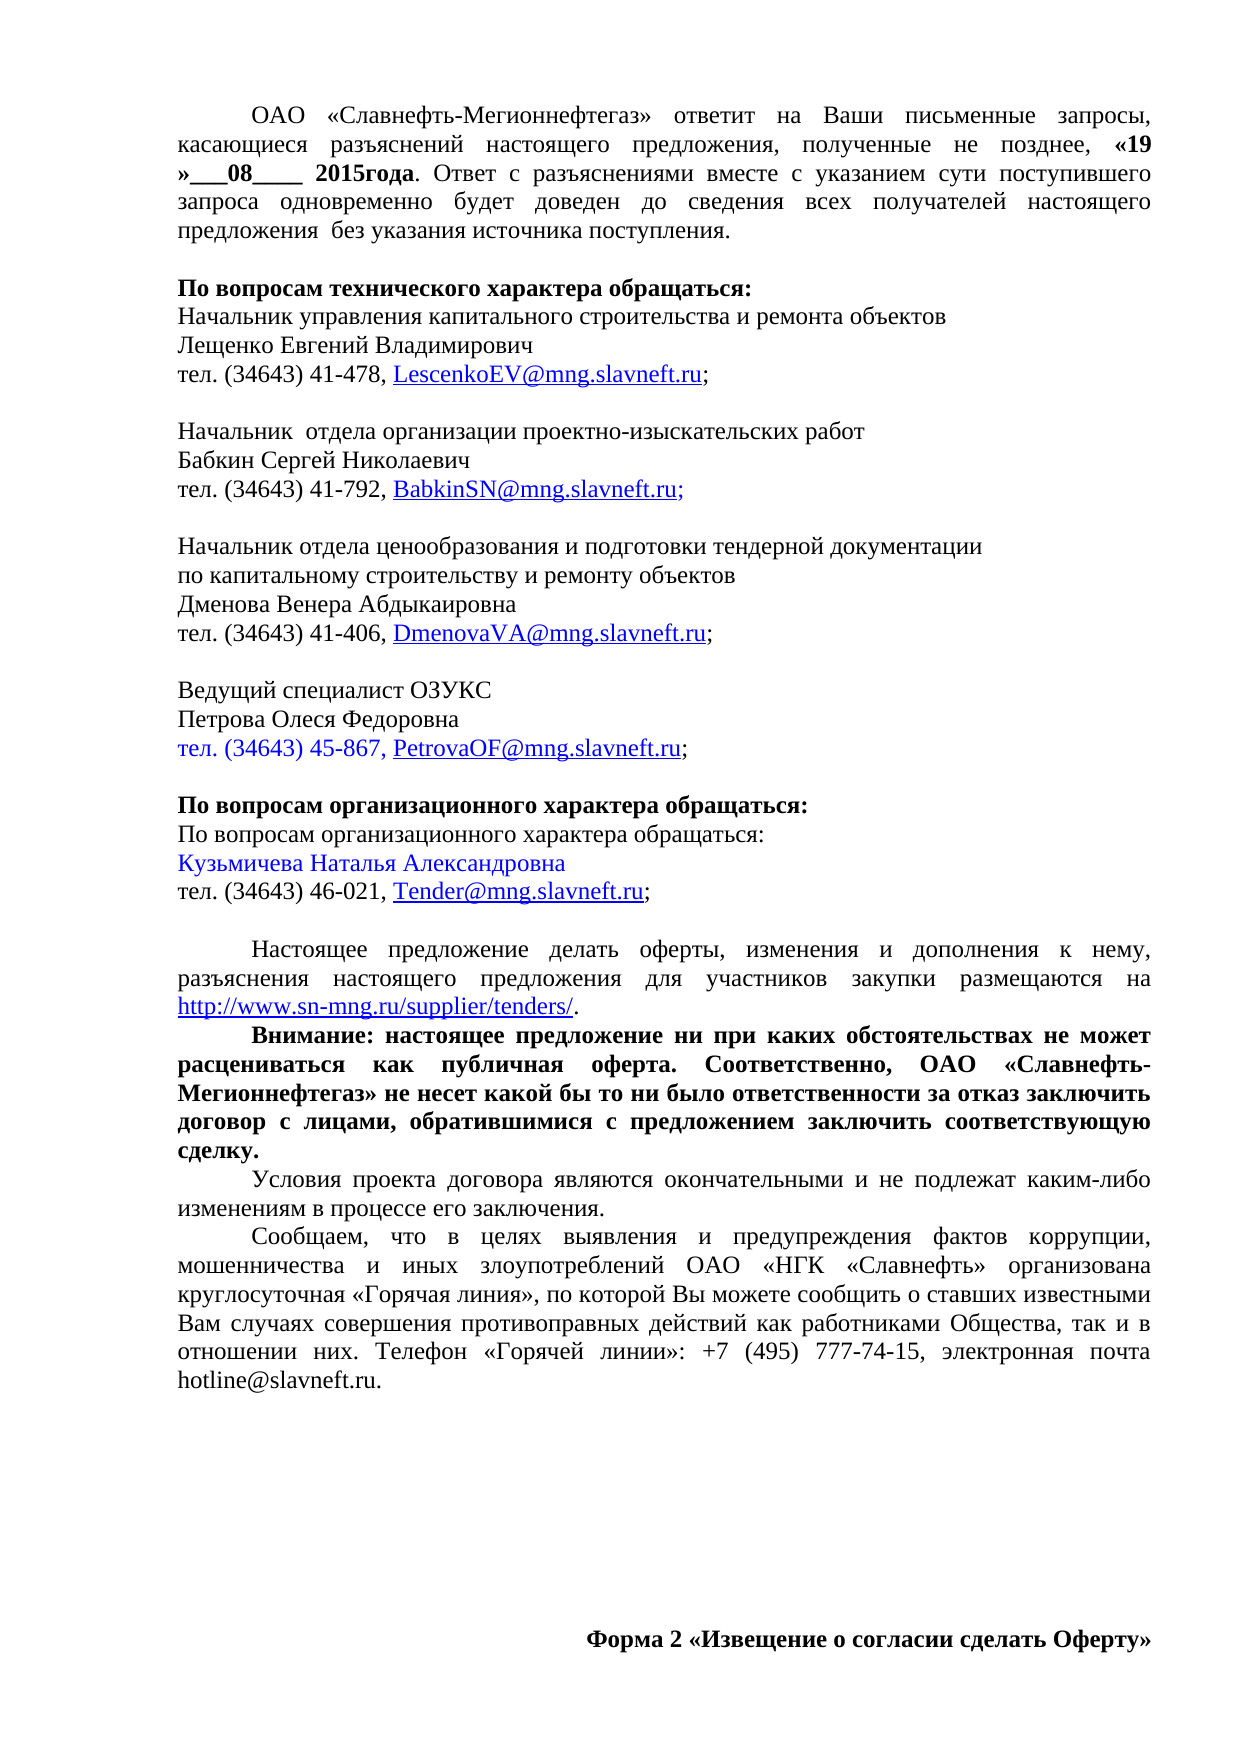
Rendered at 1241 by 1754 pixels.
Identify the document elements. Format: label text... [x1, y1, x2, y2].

text Настоящее предложение делать оферты, изменения и дополнения к нему, разъяснения настоящего предложения для участников закупки размещаются на http://www.sn-mng.ru/supplier/tenders/. [177, 934, 1152, 1020]
text Начальник управления капитального строительства и ремонта объектов [177, 301, 1152, 330]
text Форма 2 «Извещение о согласии сделать Оферту» [177, 1624, 1152, 1653]
text тел. (34643) 41-406, DmenovaVA@mng.slavneft.ru; [177, 618, 1152, 646]
text Дменова Венера Абдыкаировна [177, 589, 1152, 618]
text тел. (34643) 45-867, РetrovaOF@mng.slavneft.ru; [177, 733, 1152, 761]
text Условия проекта договора являются окончательными и не подлежат каким-либо изменениям в процессе его заключения. [177, 1164, 1152, 1221]
text тел. (34643) 41-478, LescenkoEV@mng.slavneft.ru; [177, 359, 1152, 388]
text Внимание: настоящее предложение ни при каких обстоятельствах не может расцениваться как публичная оферта. Соответственно, ОАО «Славнефть-Мегионнефтегаз» не несет какой бы то ни было ответственности за отказ заключить договор с лицами, обратившимися с предложением заключить соответствующую сделку. [177, 1020, 1152, 1164]
text По вопросам технического характера обращаться: [177, 273, 1152, 301]
text Петрова Олеся Федоровна [177, 704, 1152, 733]
text По вопросам организационного характера обращаться: [177, 819, 1152, 848]
text тел. (34643) 46-021, Tender@mng.slavneft.ru; [177, 876, 1152, 905]
text Начальник отдела организации проектно-изыскательских работ [177, 416, 1152, 445]
text Кузьмичева Наталья Александровна [177, 848, 1152, 876]
text Сообщаем, что в целях выявления и предупреждения фактов коррупции, мошенничества и иных злоупотреблений ОАО «НГК «Славнефть» организована круглосуточная «Горячая линия», по которой Вы можете сообщить о ставших известными Вам случаях совершения противоправных действий как работниками Общества, так и в отношении них. Телефон «Горячей линии»: +7 (495) 777-74-15, электронная почта hotline@slavneft.ru. [177, 1221, 1152, 1394]
text ОАО «Славнефть-Мегионнефтегаз» ответит на Ваши письменные запросы, касающиеся разъяснений настоящего предложения, полученные не позднее, «19 »___08____ 2015года. Ответ с разъяснениями вместе с указанием сути поступившего запроса одновременно будет доведен до сведения всех получателей настоящего предложения без указания источника поступления. [177, 100, 1152, 244]
text Бабкин Сергей Николаевич [177, 445, 1152, 474]
text По вопросам организационного характера обращаться: [177, 790, 1152, 819]
text по капитальному строительству и ремонту объектов [177, 560, 1152, 589]
text Лещенко Евгений Владимирович [177, 330, 1152, 359]
text Начальник отдела ценообразования и подготовки тендерной документации [177, 531, 1152, 560]
text тел. (34643) 41-792, BabkinSN@mng.slavneft.ru; [177, 474, 1152, 503]
text Ведущий специалист ОЗУКС [177, 675, 1152, 704]
